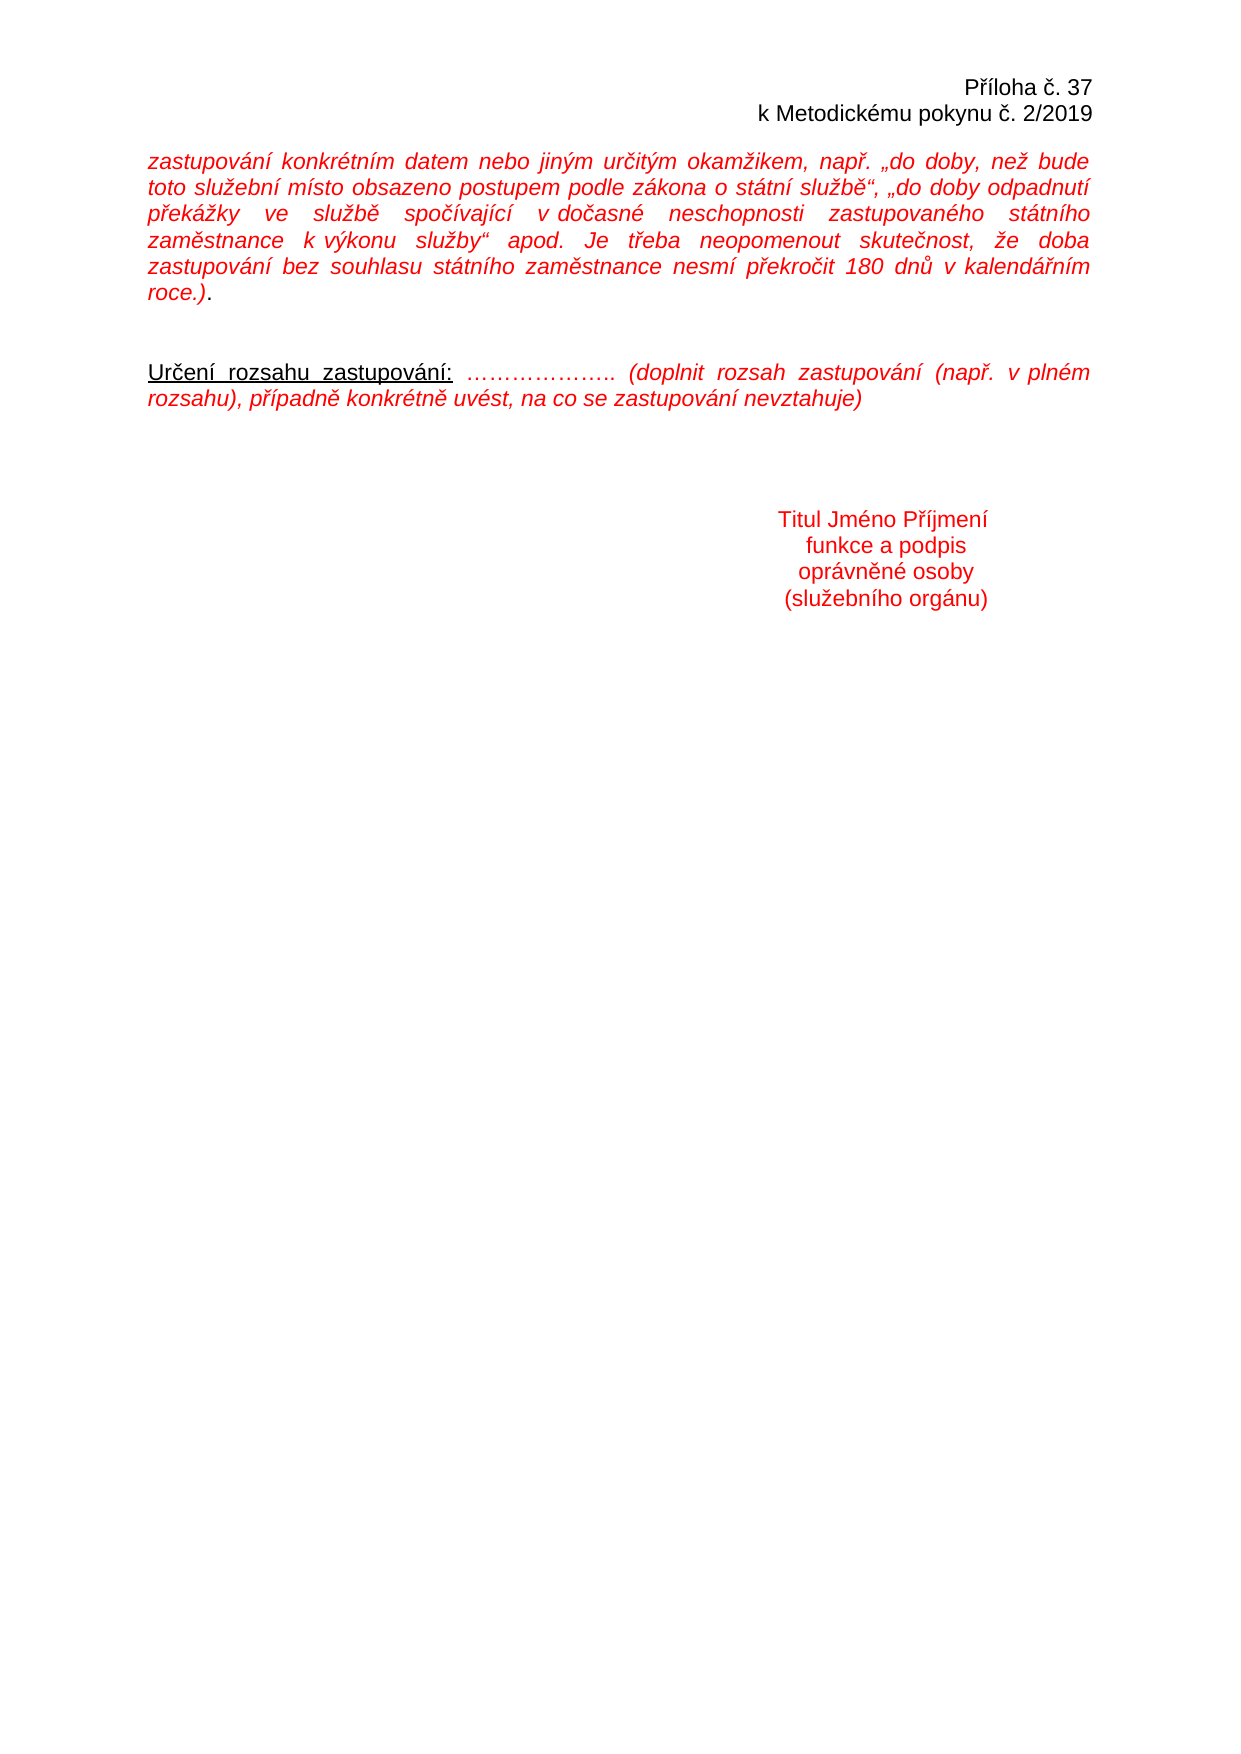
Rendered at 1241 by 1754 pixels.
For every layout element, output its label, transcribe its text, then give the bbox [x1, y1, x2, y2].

text oprávněné osoby [148, 558, 1093, 584]
text (služebního orgánu) [148, 584, 1093, 611]
text Určení rozsahu zastupování: ……………….. (doplnit rozsah zastupování (např. v plném rozsahu), případně konkrétně uvést, na co se zastupování nevztahuje) [148, 358, 1093, 411]
text Titul Jméno Příjmení [148, 506, 1093, 532]
text zastupovat v níže uvedeném rozsahu představeného/státního zaměstnance (pokud nejde o zastupování v rámci neobsazeného služebního místa, uvede se identifikace zastupovaného zaměstnance) na služebním místě (označení služebního místa) na/v (označení služebního úřadu), a to od X. měsíce 20XX do …………. (doplnit konec doby zastupování konkrétním datem nebo jiným určitým okamžikem, např. „do doby, než bude toto služební místo obsazeno postupem podle zákona o státní službě“, „do doby odpadnutí překážky ve službě spočívající v dočasné neschopnosti zastupovaného státního zaměstnance k výkonu služby“ apod. Je třeba neopomenout skutečnost, že doba zastupování bez souhlasu státního zaměstnance nesmí překročit 180 dnů v kalendářním roce.). [148, 148, 1093, 306]
text funkce a podpis [148, 532, 1093, 558]
